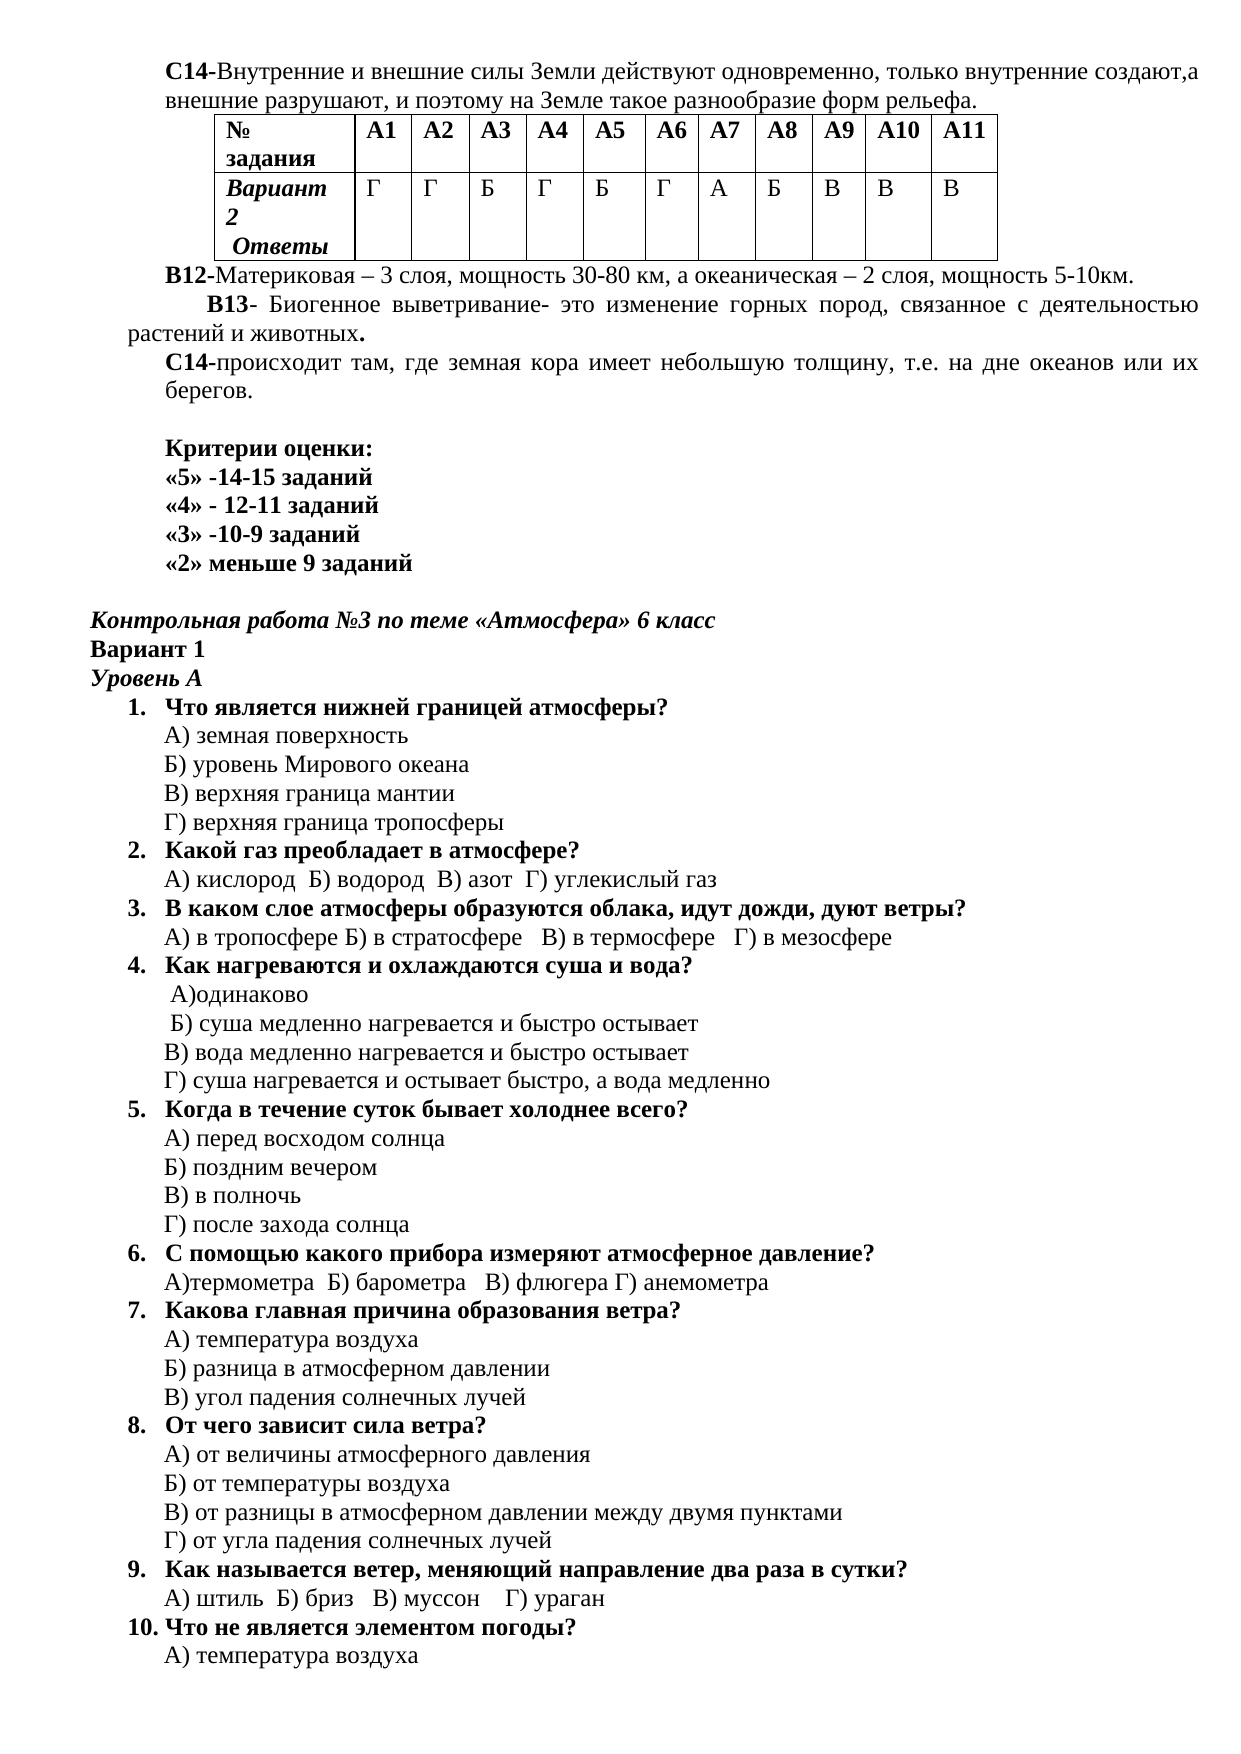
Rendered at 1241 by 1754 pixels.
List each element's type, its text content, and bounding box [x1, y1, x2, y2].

list Какой газ преобладает в атмосфере? [127, 836, 1200, 864]
text Вариант 1 [90, 634, 1200, 663]
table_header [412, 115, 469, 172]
list Какова главная причина образования ветра? [127, 1296, 1200, 1324]
list Б) разница в атмосферном давлении [164, 1353, 1200, 1382]
list А) температура воздуха [164, 1324, 1200, 1353]
list Б) уровень Мирового океана [164, 749, 1200, 778]
list Что не является элементом погоды? [127, 1612, 1200, 1641]
text Критерии оценки: [165, 433, 1200, 462]
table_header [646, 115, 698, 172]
text «4» - 12-11 заданий [165, 491, 1200, 519]
list А)термометра Б) барометра В) флюгера Г) анемометра [164, 1267, 1200, 1296]
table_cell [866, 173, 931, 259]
text «3» -10-9 заданий [165, 519, 1200, 548]
list В) верхняя граница мантии [164, 778, 1200, 807]
list Г) суша нагревается и остывает быстро, а вода медленно [164, 1066, 1200, 1094]
list А) в тропосфере Б) в стратосфере В) в термосфере Г) в мезосфере [164, 922, 1200, 951]
list В каком слое атмосферы образуются облака, идут дожди, дуют ветры? [127, 893, 1200, 922]
list Когда в течение суток бывает холоднее всего? [127, 1094, 1200, 1123]
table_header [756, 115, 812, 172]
list А) земная поверхность [164, 721, 1200, 749]
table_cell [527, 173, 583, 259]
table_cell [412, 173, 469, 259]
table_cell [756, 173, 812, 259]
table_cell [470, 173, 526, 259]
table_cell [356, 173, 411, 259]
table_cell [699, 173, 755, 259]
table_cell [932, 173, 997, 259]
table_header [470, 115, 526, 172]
list А) штиль Б) бриз В) муссон Г) ураган [164, 1583, 1200, 1612]
text Уровень А [90, 663, 1200, 692]
list В) вода медленно нагревается и быстро остывает [164, 1037, 1200, 1066]
list Б) суша медленно нагревается и быстро остывает [164, 1008, 1200, 1037]
text «2» меньше 9 заданий [165, 548, 1200, 577]
text С14-происходит там, где земная кора имеет небольшую толщину, т.е. на дне океанов или их берегов. [165, 347, 1200, 404]
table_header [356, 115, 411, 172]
list А) от величины атмосферного давления [164, 1439, 1200, 1468]
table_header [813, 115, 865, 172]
list В) угол падения солнечных лучей [164, 1382, 1200, 1411]
list А)одинаково [164, 979, 1200, 1008]
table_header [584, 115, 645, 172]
list Б) поздним вечером [164, 1152, 1200, 1181]
text «5» -14-15 заданий [165, 462, 1200, 491]
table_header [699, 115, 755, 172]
text Контрольная работа №3 по теме «Атмосфера» 6 класс [90, 606, 1200, 634]
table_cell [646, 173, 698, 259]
text В13- Биогенное выветривание- это изменение горных пород, связанное с деятельностью растений и животных. [127, 289, 1200, 347]
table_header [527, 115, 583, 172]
list От чего зависит сила ветра? [127, 1411, 1200, 1439]
list Что является нижней границей атмосферы? [127, 692, 1200, 721]
list А) температура воздуха [164, 1641, 1200, 1669]
list Б) от температуры воздуха [164, 1468, 1200, 1497]
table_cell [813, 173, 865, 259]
list С помощью какого прибора измеряют атмосферное давление? [127, 1238, 1200, 1267]
list Как нагреваются и охлаждаются суша и вода? [127, 951, 1200, 979]
list Г) после захода солнца [164, 1209, 1200, 1238]
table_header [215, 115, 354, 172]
list В) в полночь [164, 1181, 1200, 1209]
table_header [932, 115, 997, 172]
list Г) верхняя граница тропосферы [164, 807, 1200, 836]
list В) от разницы в атмосферном давлении между двумя пунктами [164, 1497, 1200, 1526]
list А) перед восходом солнца [164, 1123, 1200, 1152]
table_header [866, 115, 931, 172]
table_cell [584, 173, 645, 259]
list Как называется ветер, меняющий направление два раза в сутки? [127, 1554, 1200, 1583]
text С14-Внутренние и внешние силы Земли действуют одновременно, только внутренние создают,а внешние разрушают, и поэтому на Земле такое разнообразие форм рельефа. [165, 56, 1200, 114]
list А) кислород Б) водород В) азот Г) углекислый газ [164, 864, 1200, 893]
list Г) от угла падения солнечных лучей [164, 1526, 1200, 1554]
text В12-Материковая – 3 слоя, мощность 30-80 км, а океаническая – 2 слоя, мощность 5-10км. [165, 261, 1200, 289]
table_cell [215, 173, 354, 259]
